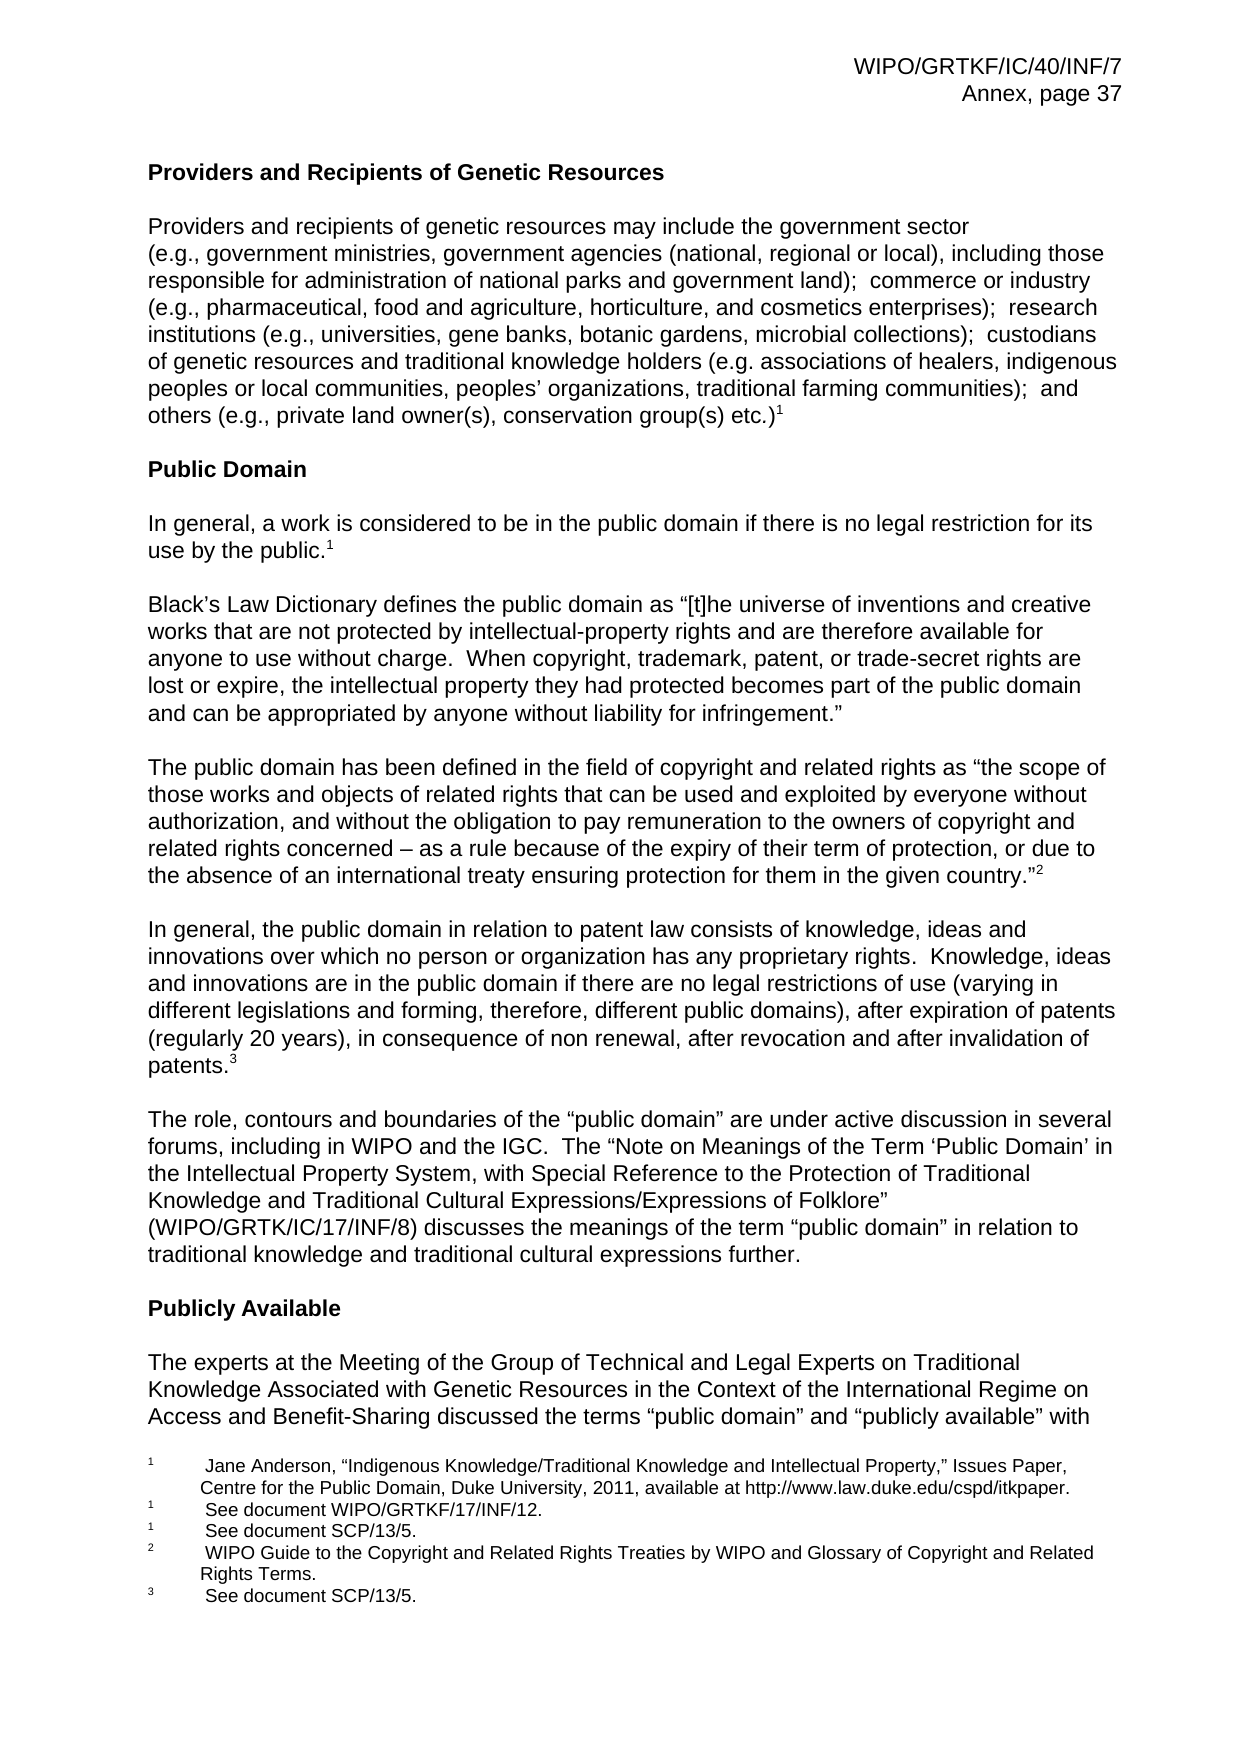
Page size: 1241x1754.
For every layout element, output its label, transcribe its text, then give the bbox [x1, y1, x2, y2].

subtitle Public Domain [148, 456, 1122, 482]
subtitle Publicly Available [148, 1294, 1122, 1321]
text The role, contours and boundaries of the “public domain” are under active discussion in several forums, including in WIPO and the IGC. The “Note on Meanings of the Term ‘Public Domain’ in the Intellectual Property System, with Special Reference to the Protection of Traditional Knowledge and Traditional Cultural Expressions/Expressions of Folklore” (WIPO/GRTK/IC/17/INF/8) discusses the meanings of the term “public domain” in relation to traditional knowledge and traditional cultural expressions further. [148, 1105, 1122, 1267]
text In general, a work is considered to be in the public domain if there is no legal restriction for its use by the public. [148, 509, 1122, 563]
text In general, the public domain in relation to patent law consists of knowledge, ideas and innovations over which no person or organization has any proprietary rights. Knowledge, ideas and innovations are in the public domain if there are no legal restrictions of use (varying in different legislations and forming, therefore, different public domains), after expiration of patents (regularly 20 years), in consequence of non renewal, after revocation and after invalidation of patents. [148, 915, 1122, 1078]
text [148, 1348, 1122, 1429]
text Black’s Law Dictionary defines the public domain as “[t]he universe of inventions and creative works that are not protected by intellectual-property rights and are therefore available for anyone to use without charge. When copyright, trademark, patent, or trade-secret rights are lost or expire, the intellectual property they had protected becomes part of the public domain and can be appropriated by anyone without liability for infringement.” [148, 590, 1122, 726]
text Providers and recipients of genetic resources may include the government sector (e.g., government ministries, government agencies (national, regional or local), including those responsible for administration of national parks and government land); commerce or industry (e.g., pharmaceutical, food and agriculture, horticulture, and cosmetics enterprises); research institutions (e.g., universities, gene banks, botanic gardens, microbial collections); custodians of genetic resources and traditional knowledge holders (e.g. associations of healers, indigenous peoples or local communities, peoples’ organizations, traditional farming communities); and others (e.g., private land owner(s), conservation group(s) etc.) [148, 212, 1122, 429]
text The public domain has been defined in the field of copyright and related rights as “the scope of those works and objects of related rights that can be used and exploited by everyone without authorization, and without the obligation to pay remuneration to the owners of copyright and related rights concerned – as a rule because of the expiry of their term of protection, or due to the absence of an international treaty ensuring protection for them in the given country.” [148, 753, 1122, 888]
subtitle Providers and Recipients of Genetic Resources [148, 158, 1122, 185]
